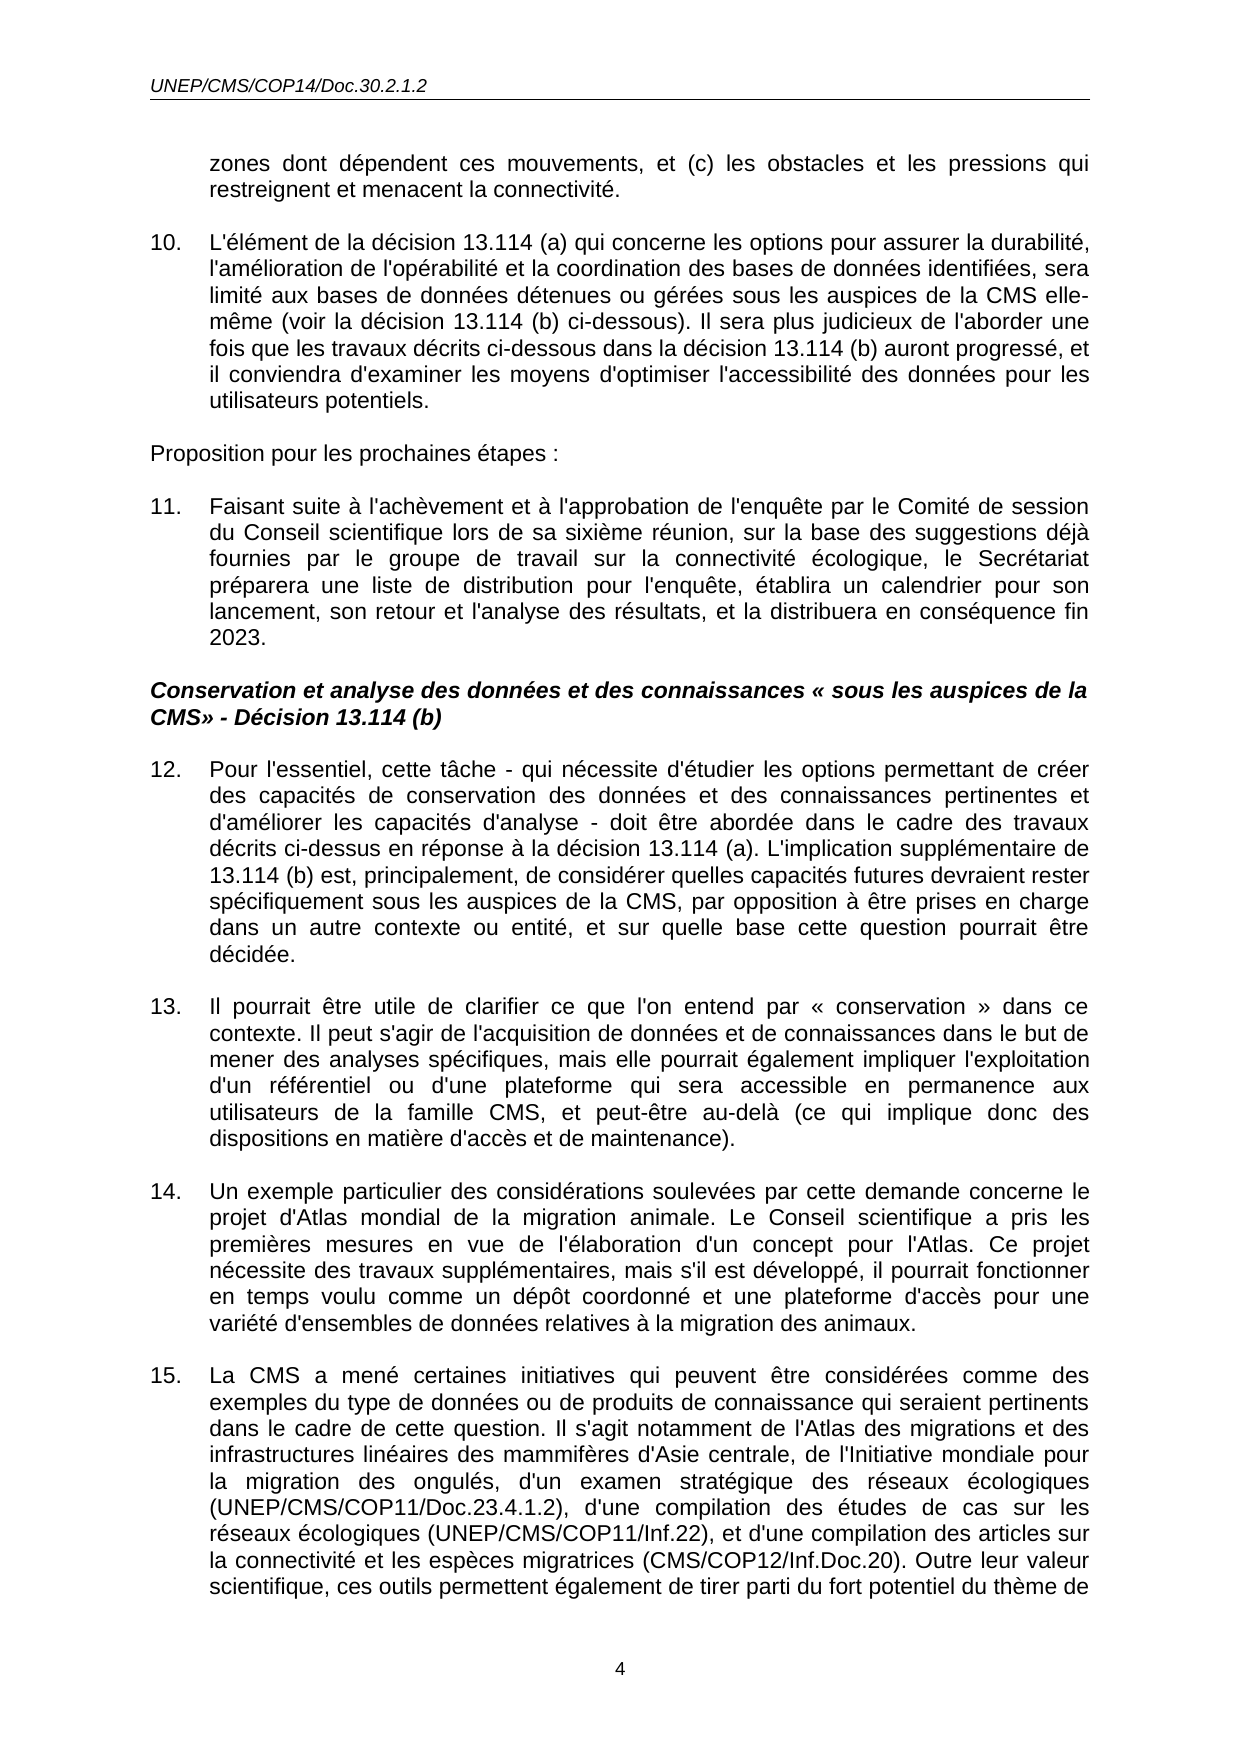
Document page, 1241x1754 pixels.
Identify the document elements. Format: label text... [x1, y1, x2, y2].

text 11. Faisant suite à l'achèvement et à l'approbation de l'enquête par le Comité de session du Conseil scientifique lors de sa sixième réunion, sur la base des suggestions déjà fournies par le groupe de travail sur la connectivité écologique, le Secrétariat préparera une liste de distribution pour l'enquête, établira un calendrier pour son lancement, son retour et l'analyse des résultats, et la distribuera en conséquence fin 2023. [150, 493, 1090, 651]
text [150, 1362, 1090, 1599]
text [150, 150, 1090, 203]
text 13. Il pourrait être utile de clarifier ce que l'on entend par « conservation » dans ce contexte. Il peut s'agir de l'acquisition de données et de connaissances dans le but de mener des analyses spécifiques, mais elle pourrait également impliquer l'exploitation d'un référentiel ou d'une plateforme qui sera accessible en permanence aux utilisateurs de la famille CMS, et peut-être au-delà (ce qui implique donc des dispositions en matière d'accès et de maintenance). [150, 993, 1090, 1151]
text 12. Pour l'essentiel, cette tâche - qui nécessite d'étudier les options permettant de créer des capacités de conservation des données et des connaissances pertinentes et d'améliorer les capacités d'analyse - doit être abordée dans le cadre des travaux décrits ci-dessus en réponse à la décision 13.114 (a). L'implication supplémentaire de 13.114 (b) est, principalement, de considérer quelles capacités futures devraient rester spécifiquement sous les auspices de la CMS, par opposition à être prises en charge dans un autre contexte ou entité, et sur quelle base cette question pourrait être décidée. [150, 756, 1090, 967]
text 14. Un exemple particulier des considérations soulevées par cette demande concerne le projet d'Atlas mondial de la migration animale. Le Conseil scientifique a pris les premières mesures en vue de l'élaboration d'un concept pour l'Atlas. Ce projet nécessite des travaux supplémentaires, mais s'il est développé, il pourrait fonctionner en temps voulu comme un dépôt coordonné et une plateforme d'accès pour une variété d'ensembles de données relatives à la migration des animaux. [150, 1178, 1090, 1336]
text Proposition pour les prochaines étapes : [150, 440, 1090, 466]
text 10. L'élément de la décision 13.114 (a) qui concerne les options pour assurer la durabilité, l'amélioration de l'opérabilité et la coordination des bases de données identifiées, sera limité aux bases de données détenues ou gérées sous les auspices de la CMS elle-même (voir la décision 13.114 (b) ci-dessous). Il sera plus judicieux de l'aborder une fois que les travaux décrits ci-dessous dans la décision 13.114 (b) auront progressé, et il conviendra d'examiner les moyens d'optimiser l'accessibilité des données pour les utilisateurs potentiels. [150, 229, 1090, 413]
text Conservation et analyse des données et des connaissances « sous les auspices de la CMS» - Décision 13.114 (b) [150, 677, 1090, 730]
